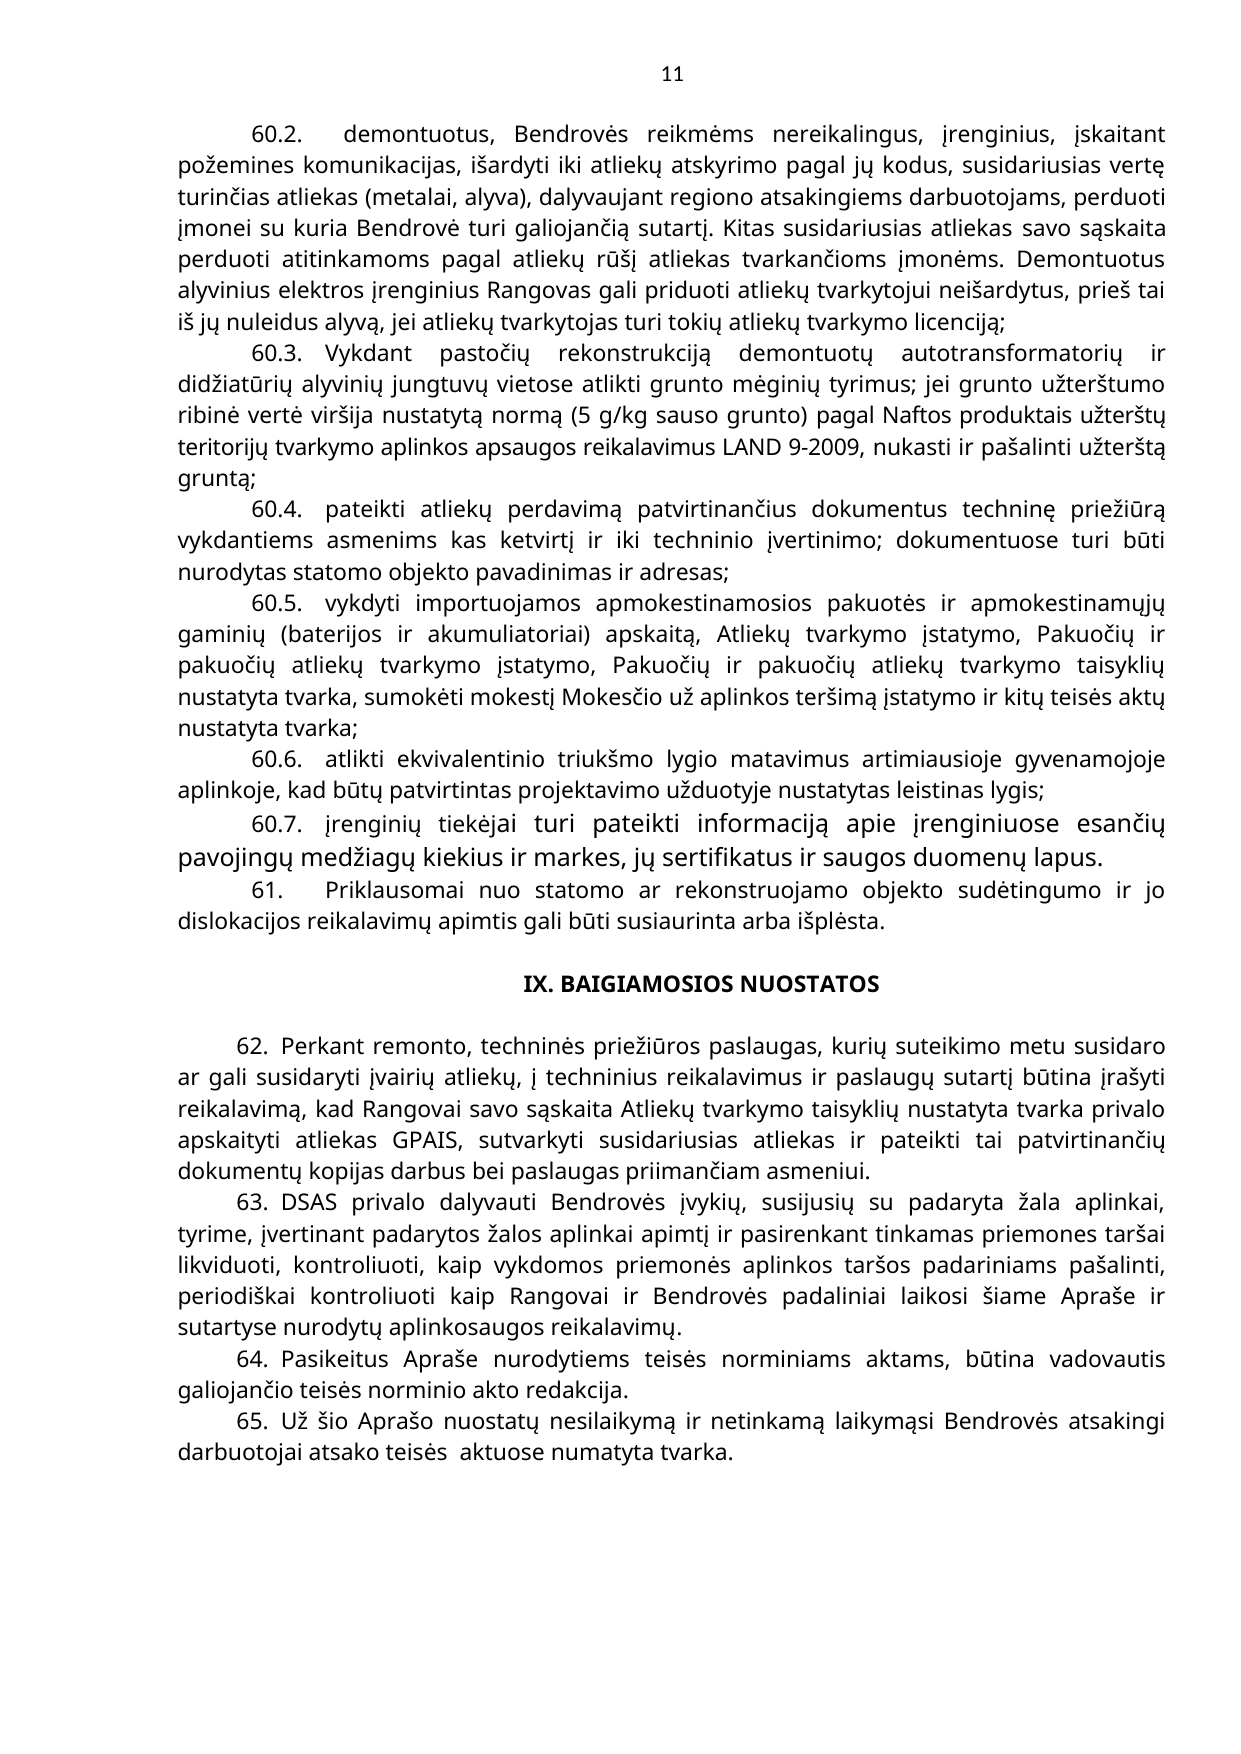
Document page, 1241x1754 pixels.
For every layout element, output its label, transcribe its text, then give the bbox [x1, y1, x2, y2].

list demontuotus, Bendrovės reikmėms nereikalingus, įrenginius, įskaitant požemines komunikacijas, išardyti iki atliekų atskyrimo pagal jų kodus, susidariusias vertę turinčias atliekas (metalai, alyva), dalyvaujant regiono atsakingiems darbuotojams, perduoti įmonei su kuria Bendrovė turi galiojančią sutartį. Kitas susidariusias atliekas savo sąskaita perduoti atitinkamoms pagal atliekų rūšį atliekas tvarkančioms įmonėms. Demontuotus alyvinius elektros įrenginius Rangovas gali priduoti atliekų tvarkytojui neišardytus, prieš tai iš jų nuleidus alyvą, jei atliekų tvarkytojas turi tokių atliekų tvarkymo licenciją; [177, 118, 1167, 337]
list įrenginių tiekėjai turi pateikti informaciją apie įrenginiuose esančių pavojingų medžiagų kiekius ir markes, jų sertifikatus ir saugos duomenų lapus. [177, 806, 1167, 874]
list Priklausomai nuo statomo ar rekonstruojamo objekto sudėtingumo ir jo dislokacijos reikalavimų apimtis gali būti susiaurinta arba išplėsta. [177, 874, 1167, 936]
list Perkant remonto, techninės priežiūros paslaugas, kurių suteikimo metu susidaro ar gali susidaryti įvairių atliekų, į techninius reikalavimus ir paslaugų sutartį būtina įrašyti reikalavimą, kad Rangovai savo sąskaita Atliekų tvarkymo taisyklių nustatyta tvarka privalo apskaityti atliekas GPAIS, sutvarkyti susidariusias atliekas ir pateikti tai patvirtinančių dokumentų kopijas darbus bei paslaugas priimančiam asmeniui. [177, 1030, 1167, 1186]
list vykdyti importuojamos apmokestinamosios pakuotės ir apmokestinamųjų gaminių (baterijos ir akumuliatoriai) apskaitą, Atliekų tvarkymo įstatymo, Pakuočių ir pakuočių atliekų tvarkymo įstatymo, Pakuočių ir pakuočių atliekų tvarkymo taisyklių nustatyta tvarka, sumokėti mokestį Mokesčio už aplinkos teršimą įstatymo ir kitų teisės aktų nustatyta tvarka; [177, 587, 1167, 743]
list Pasikeitus Apraše nurodytiems teisės norminiams aktams, būtina vadovautis galiojančio teisės norminio akto redakcija. [177, 1342, 1167, 1405]
text IX. BAIGIAMOSIOS NUOSTATOS [177, 967, 1167, 999]
list pateikti atliekų perdavimą patvirtinančius dokumentus techninę priežiūrą vykdantiems asmenims kas ketvirtį ir iki techninio įvertinimo; dokumentuose turi būti nurodytas statomo objekto pavadinimas ir adresas; [177, 493, 1167, 587]
list Vykdant pastočių rekonstrukciją demontuotų autotransformatorių ir didžiatūrių alyvinių jungtuvų vietose atlikti grunto mėginių tyrimus; jei grunto užterštumo ribinė vertė viršija nustatytą normą (5 g/kg sauso grunto) pagal Naftos produktais užterštų teritorijų tvarkymo aplinkos apsaugos reikalavimus LAND 9-2009, nukasti ir pašalinti užterštą gruntą; [177, 337, 1167, 493]
list DSAS privalo dalyvauti Bendrovės įvykių, susijusių su padaryta žala aplinkai, tyrime, įvertinant padarytos žalos aplinkai apimtį ir pasirenkant tinkamas priemones taršai likviduoti, kontroliuoti, kaip vykdomos priemonės aplinkos taršos padariniams pašalinti, periodiškai kontroliuoti kaip Rangovai ir Bendrovės padaliniai laikosi šiame Apraše ir sutartyse nurodytų aplinkosaugos reikalavimų. [177, 1186, 1167, 1342]
list atlikti ekvivalentinio triukšmo lygio matavimus artimiausioje gyvenamojoje aplinkoje, kad būtų patvirtintas projektavimo užduotyje nustatytas leistinas lygis; [177, 743, 1167, 806]
list Už šio Aprašo nuostatų nesilaikymą ir netinkamą laikymąsi Bendrovės atsakingi darbuotojai atsako teisės aktuose numatyta tvarka. [177, 1405, 1167, 1467]
